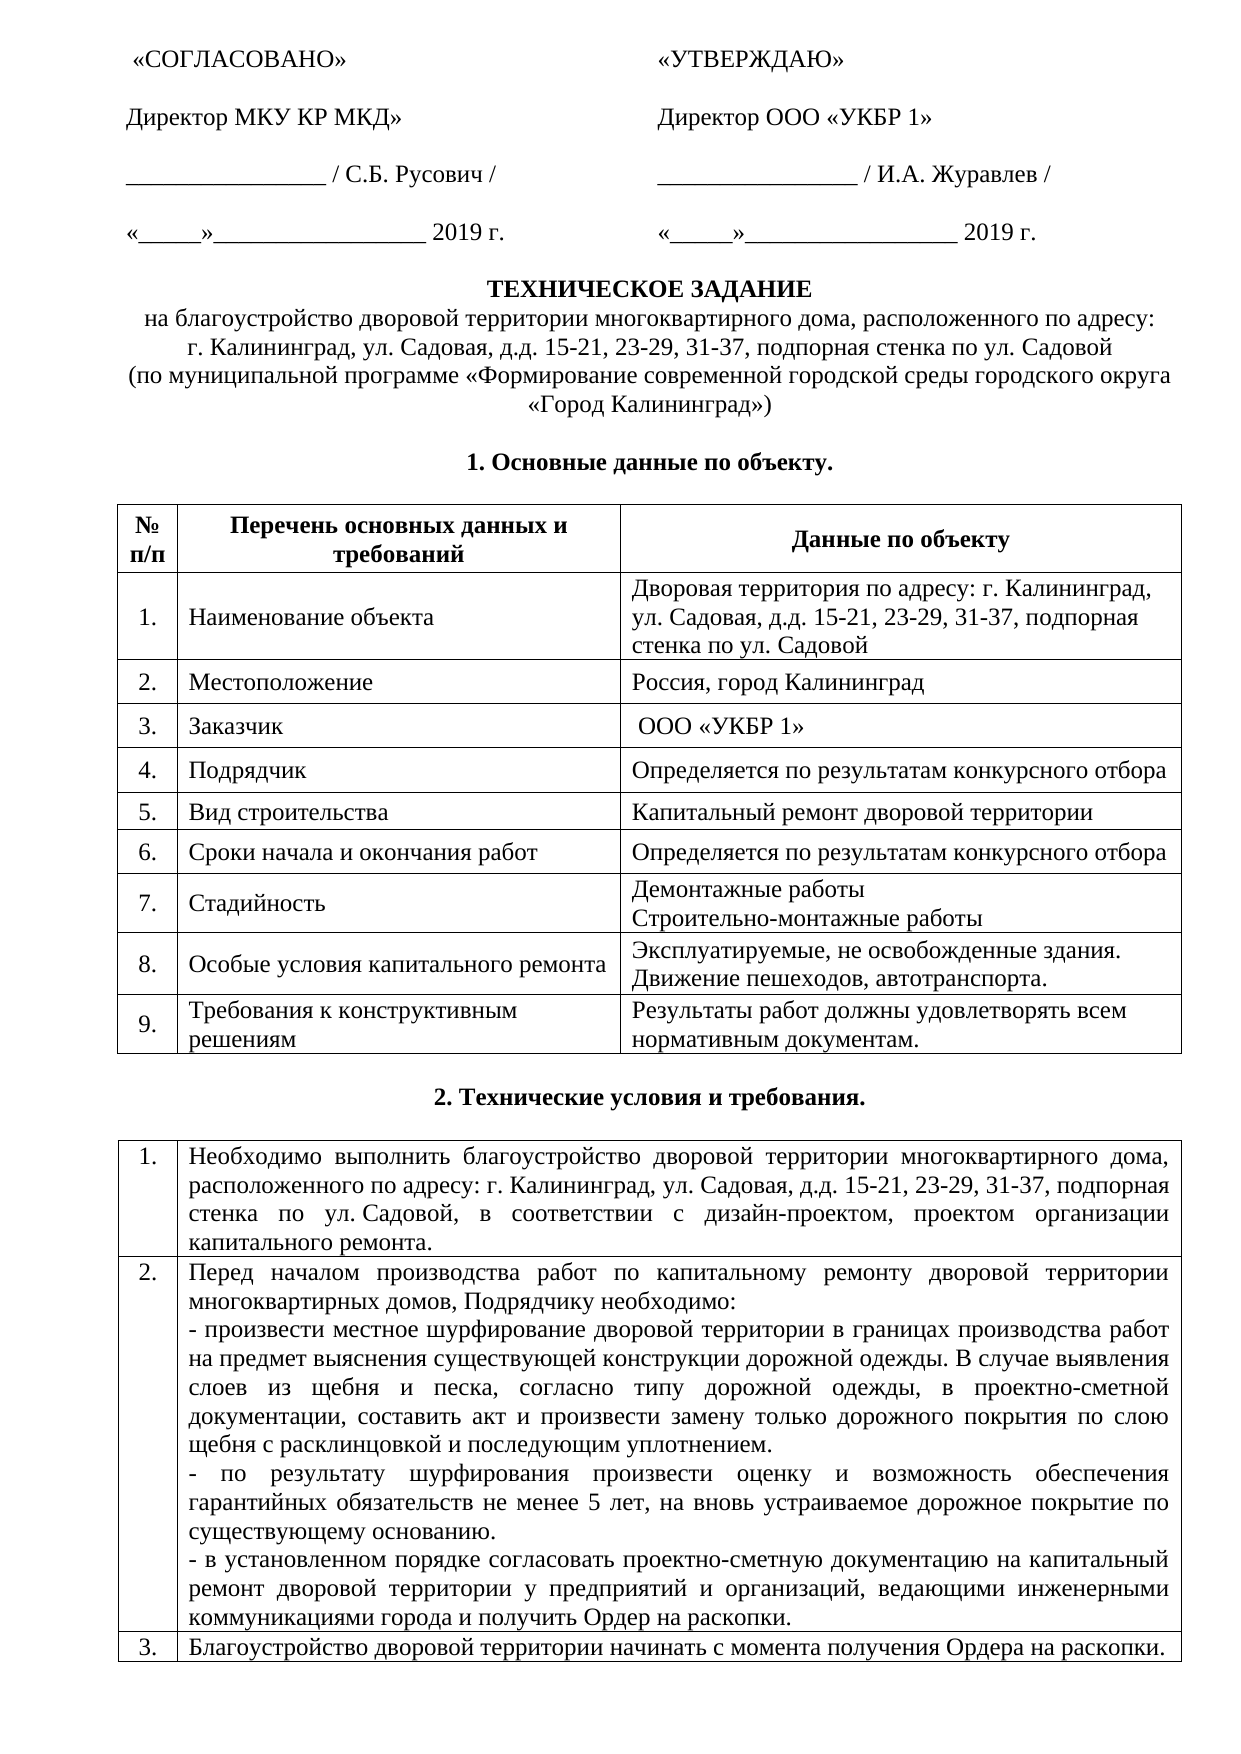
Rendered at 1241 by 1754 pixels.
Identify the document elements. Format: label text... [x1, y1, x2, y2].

table_cell 3. [119, 1632, 177, 1661]
table_cell Капитальный ремонт дворовой территории [621, 793, 1181, 829]
table_cell 6. [118, 830, 177, 873]
table_cell 2. [118, 660, 177, 703]
table_cell Наименование объекта [178, 573, 620, 659]
text ТЕХНИЧЕСКОЕ ЗАДАНИЕ [118, 274, 1181, 303]
table_header № п/п [118, 505, 177, 572]
table_cell Определяется по результатам конкурсного отбора [621, 830, 1181, 873]
table_cell Эксплуатируемые, не освобожденные здания. Движение пешеходов, автотранспорта. [621, 933, 1181, 994]
table_header «УТВЕРЖДАЮ» Директор ООО «УКБР 1» ________________ / И.А. Журавлев / «_____»_________________ 2019 г. [646, 44, 1148, 274]
table_cell 2. [119, 1257, 177, 1631]
table_cell Определяется по результатам конкурсного отбора [621, 748, 1181, 792]
table_cell Подрядчик [178, 748, 620, 792]
table_cell 8. [118, 933, 177, 994]
table_cell Стадийность [178, 874, 620, 932]
table_cell 7. [118, 874, 177, 932]
table_header Необходимо выполнить благоустройство дворовой территории многоквартирного дома, расположенного по адресу: г. Калининград, ул. Садовая, д.д. 15-21, 23-29, 31-37, подпорная стенка по ул. Садовой, в соответствии с дизайн-проектом, проектом организации капитального ремонта. [178, 1141, 1181, 1256]
table_cell Результаты работ должны удовлетворять всем нормативным документам. [621, 995, 1181, 1053]
table_cell Россия, город Калининград [621, 660, 1181, 703]
table_cell 4. [118, 748, 177, 792]
table_cell Сроки начала и окончания работ [178, 830, 620, 873]
table_cell Вид строительства [178, 793, 620, 829]
table_cell 3. [118, 704, 177, 747]
table_cell Перед началом производства работ по капитальному ремонту дворовой территории многоквартирных домов, Подрядчику необходимо: - произвести местное шурфирование дворовой территории в границах производства работ на предмет выяснения существующей конструкции дорожной одежды. В случае выявления слоев из щебня и песка, согласно типу дорожной одежды, в проектно-сметной документации, составить акт и произвести замену только дорожного покрытия по слою щебня с расклинцовкой и последующим уплотнением. - по результату шурфирования произвести оценку и возможность обеспечения гарантийных обязательств не менее 5 лет, на вновь устраиваемое дорожное покрытие по существующему основанию. - в установленном порядке согласовать проектно-сметную документацию на капитальный ремонт дворовой территории у предприятий и организаций, ведающими инженерными коммуникациями города и получить Ордер на раскопки. [178, 1257, 1181, 1631]
table_header 1. [119, 1141, 177, 1256]
table_cell 1. [118, 573, 177, 659]
table_cell 9. [118, 995, 177, 1053]
table_cell Заказчик [178, 704, 620, 747]
table_header Данные по объекту [621, 505, 1181, 572]
table_cell ООО «УКБР 1» [621, 704, 1181, 747]
table_cell Демонтажные работы Строительно-монтажные работы [621, 874, 1181, 932]
table_header Перечень основных данных и требований [178, 505, 620, 572]
text (по муниципальной программе «Формирование современной городской среды городского округа «Город Калининград») [118, 361, 1181, 418]
table_cell Требования к конструктивным решениям [178, 995, 620, 1053]
table_cell Местоположение [178, 660, 620, 703]
text на благоустройство дворовой территории многоквартирного дома, расположенного по адресу: г. Калининград, ул. Садовая, д.д. 15-21, 23-29, 31-37, подпорная стенка по ул. Садовой [118, 303, 1181, 361]
table_cell Особые условия капитального ремонта [178, 933, 620, 994]
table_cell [178, 1632, 1181, 1661]
table_cell Дворовая территория по адресу: г. Калининград, ул. Садовая, д.д. 15-21, 23-29, 31-37, подпорная стенка по ул. Садовой [621, 573, 1181, 659]
table_header «СОГЛАСОВАНО» Директор МКУ КР МКД» ________________ / С.Б. Русович / «_____»_________________ 2019 г. [115, 44, 646, 274]
text 1. Основные данные по объекту. [118, 447, 1181, 476]
text 2. Технические условия и требования. [118, 1082, 1181, 1111]
table_cell 5. [118, 793, 177, 829]
